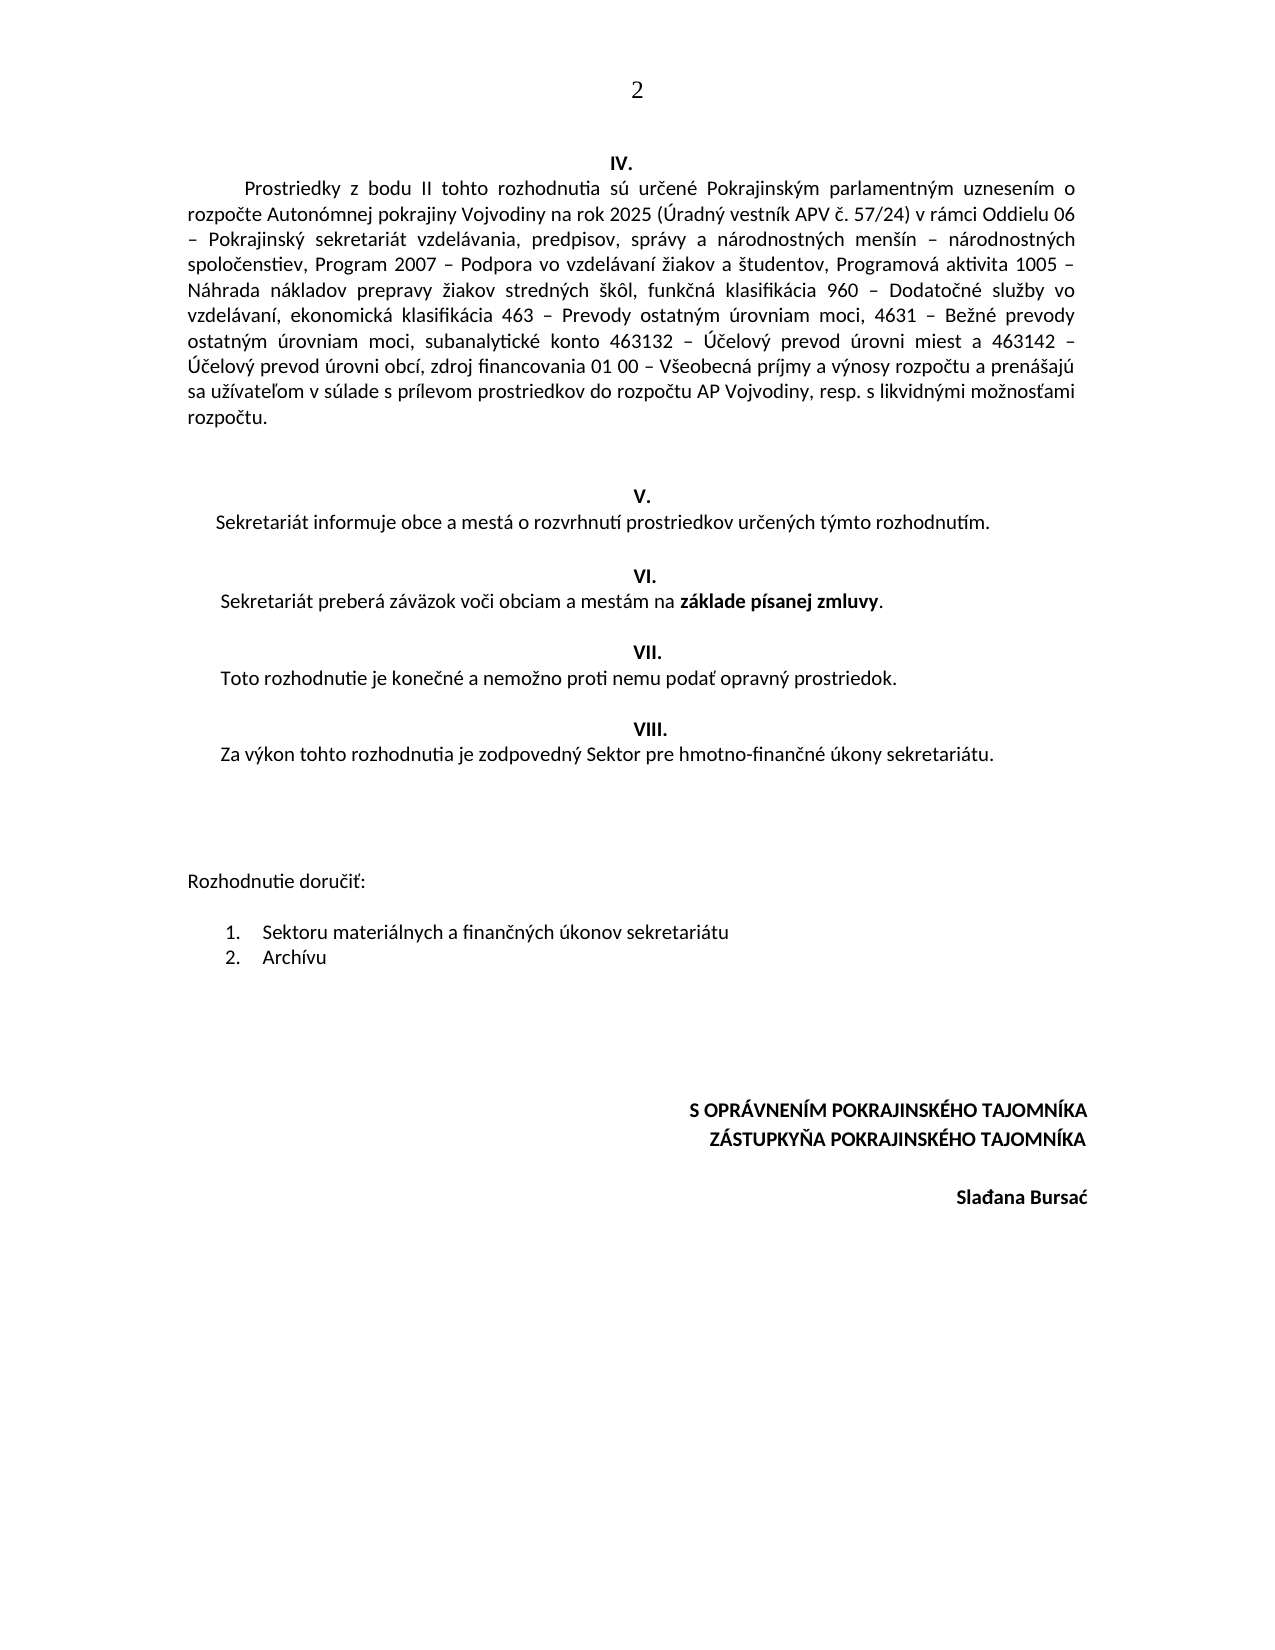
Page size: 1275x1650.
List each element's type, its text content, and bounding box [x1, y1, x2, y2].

text IV. [225, 150, 1077, 175]
list Archívu [225, 944, 1087, 970]
text ZÁSTUPKYŇA POKRAJINSKÉHO TAJOMNÍKA [159, 1126, 1087, 1152]
text Sekretariát informuje obce a mestá o rozvrhnutí prostriedkov určených týmto rozhodnutím. [150, 509, 1077, 534]
text VIII. [225, 716, 1077, 741]
text S OPRÁVNENÍM POKRAJINSKÉHO TAJOMNÍKA [150, 1097, 1087, 1122]
text VI. [150, 563, 1077, 589]
text Prostriedky z bodu II tohto rozhodnutia sú určené Pokrajinským parlamentným uznesením o rozpočte Autonómnej pokrajiny Vojvodiny na rok 2025 (Úradný vestník APV č. 57/24) v rámci Oddielu 06 – Pokrajinský sekretariát vzdelávania, predpisov, správy a národnostných menšín – národnostných spoločenstiev, Program 2007 – Podpora vo vzdelávaní žiakov a študentov, Programová aktivita 1005 – Náhrada nákladov prepravy žiakov stredných škôl, funkčná klasifikácia 960 – Dodatočné služby vo vzdelávaní, ekonomická klasifikácia 463 – Prevody ostatným úrovniam moci, 4631 – Bežné prevody ostatným úrovniam moci, subanalytické konto 463132 – Účelový prevod úrovni miest a 463142 – Účelový prevod úrovni obcí, zdroj financovania 01 00 – Všeobecná príjmy a výnosy rozpočtu a prenášajú sa užívateľom v súlade s prílevom prostriedkov do rozpočtu AP Vojvodiny, resp. s likvidnými možnosťami rozpočtu. [187, 175, 1077, 429]
text V. [225, 484, 1077, 509]
text Sekretariát preberá záväzok voči obciam a mestám na základe písanej zmluvy. [187, 589, 1077, 614]
text Toto rozhodnutie je konečné a nemožno proti nemu podať opravný prostriedok. [187, 665, 1077, 690]
text Rozhodnutie doručiť: [187, 868, 1087, 894]
text Za výkon tohto rozhodnutia je zodpovedný Sektor pre hmotno-finančné úkony sekretariátu. [187, 741, 1077, 767]
text VII. [187, 639, 1077, 665]
text Slađana Bursać [187, 1184, 1087, 1209]
list Sektoru materiálnych a finančných úkonov sekretariátu [225, 919, 1087, 944]
